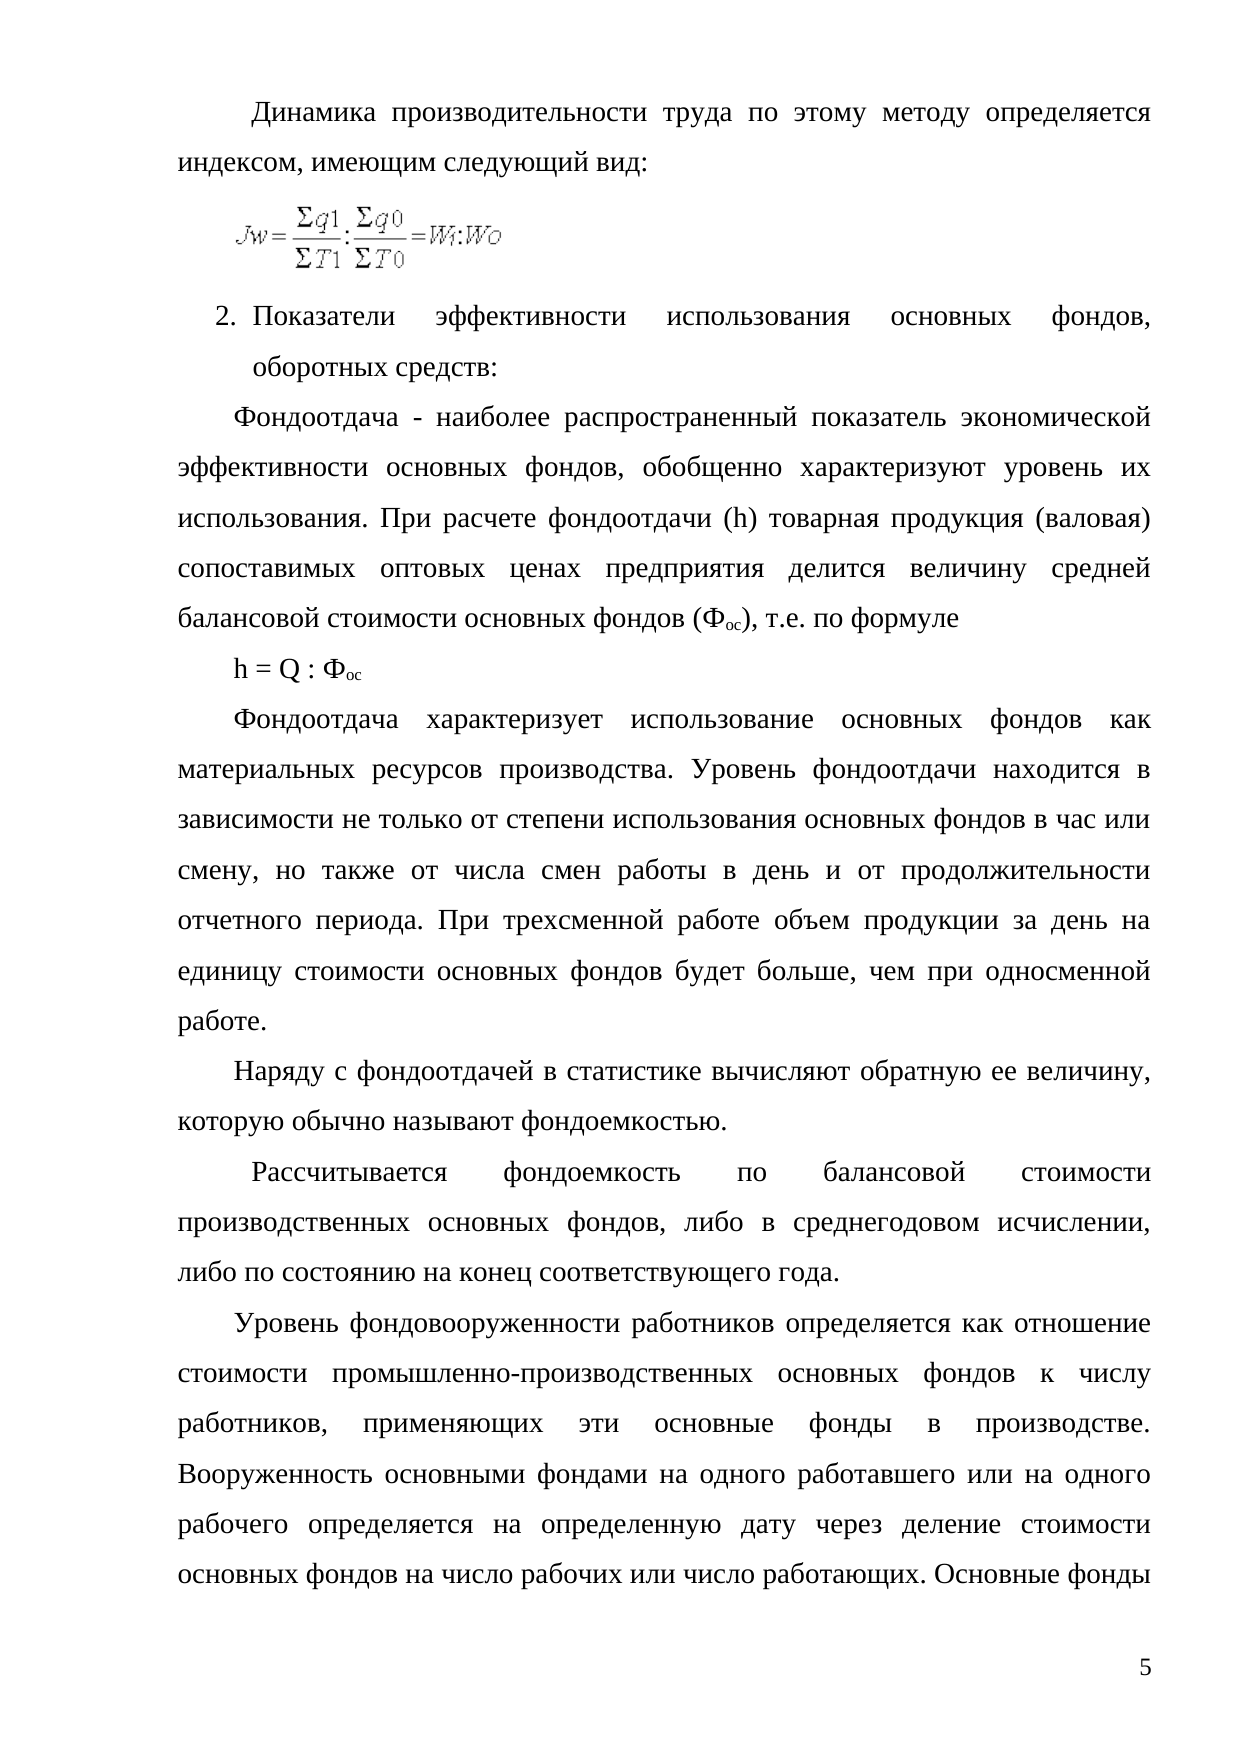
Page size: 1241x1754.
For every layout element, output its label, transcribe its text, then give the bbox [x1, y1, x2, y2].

list Показатели эффективности использования основных фондов, оборотных средств: [215, 298, 1152, 382]
text Фондоотдача характеризует использование основных фондов как материальных ресурсов производства. Уровень фондоотдачи находится в зависимости не только от степени использования основных фондов в час или смену, но также от числа смен работы в день и от продолжительности отчетного периода. При трехсменной работе объем продукции за день на единицу стоимости основных фондов будет больше, чем при односменной работе. [177, 701, 1152, 1036]
text Фондоотдача - наиболее распространенный показатель экономической эффективности основных фондов, обобщенно характеризуют уровень их использования. При расчете фондоотдачи (h) товарная продукция (валовая) сопоставимых оптовых ценах предприятия делится величину средней балансовой стоимости основных фондов (Фос), т.е. по формуле [177, 399, 1152, 634]
text h = Q : Фос [177, 651, 1152, 684]
picture [233, 199, 506, 281]
text Наряду с фондоотдачей в статистике вычисляют обратную ее величину, которую обычно называют фондоемкостью. Рассчитывается фондоемкость по балансовой стоимости производственных основных фондов, либо в среднегодовом исчислении, либо по состоянию на конец соответствующего года. [177, 1053, 1152, 1288]
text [177, 1305, 1152, 1640]
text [177, 94, 1152, 177]
